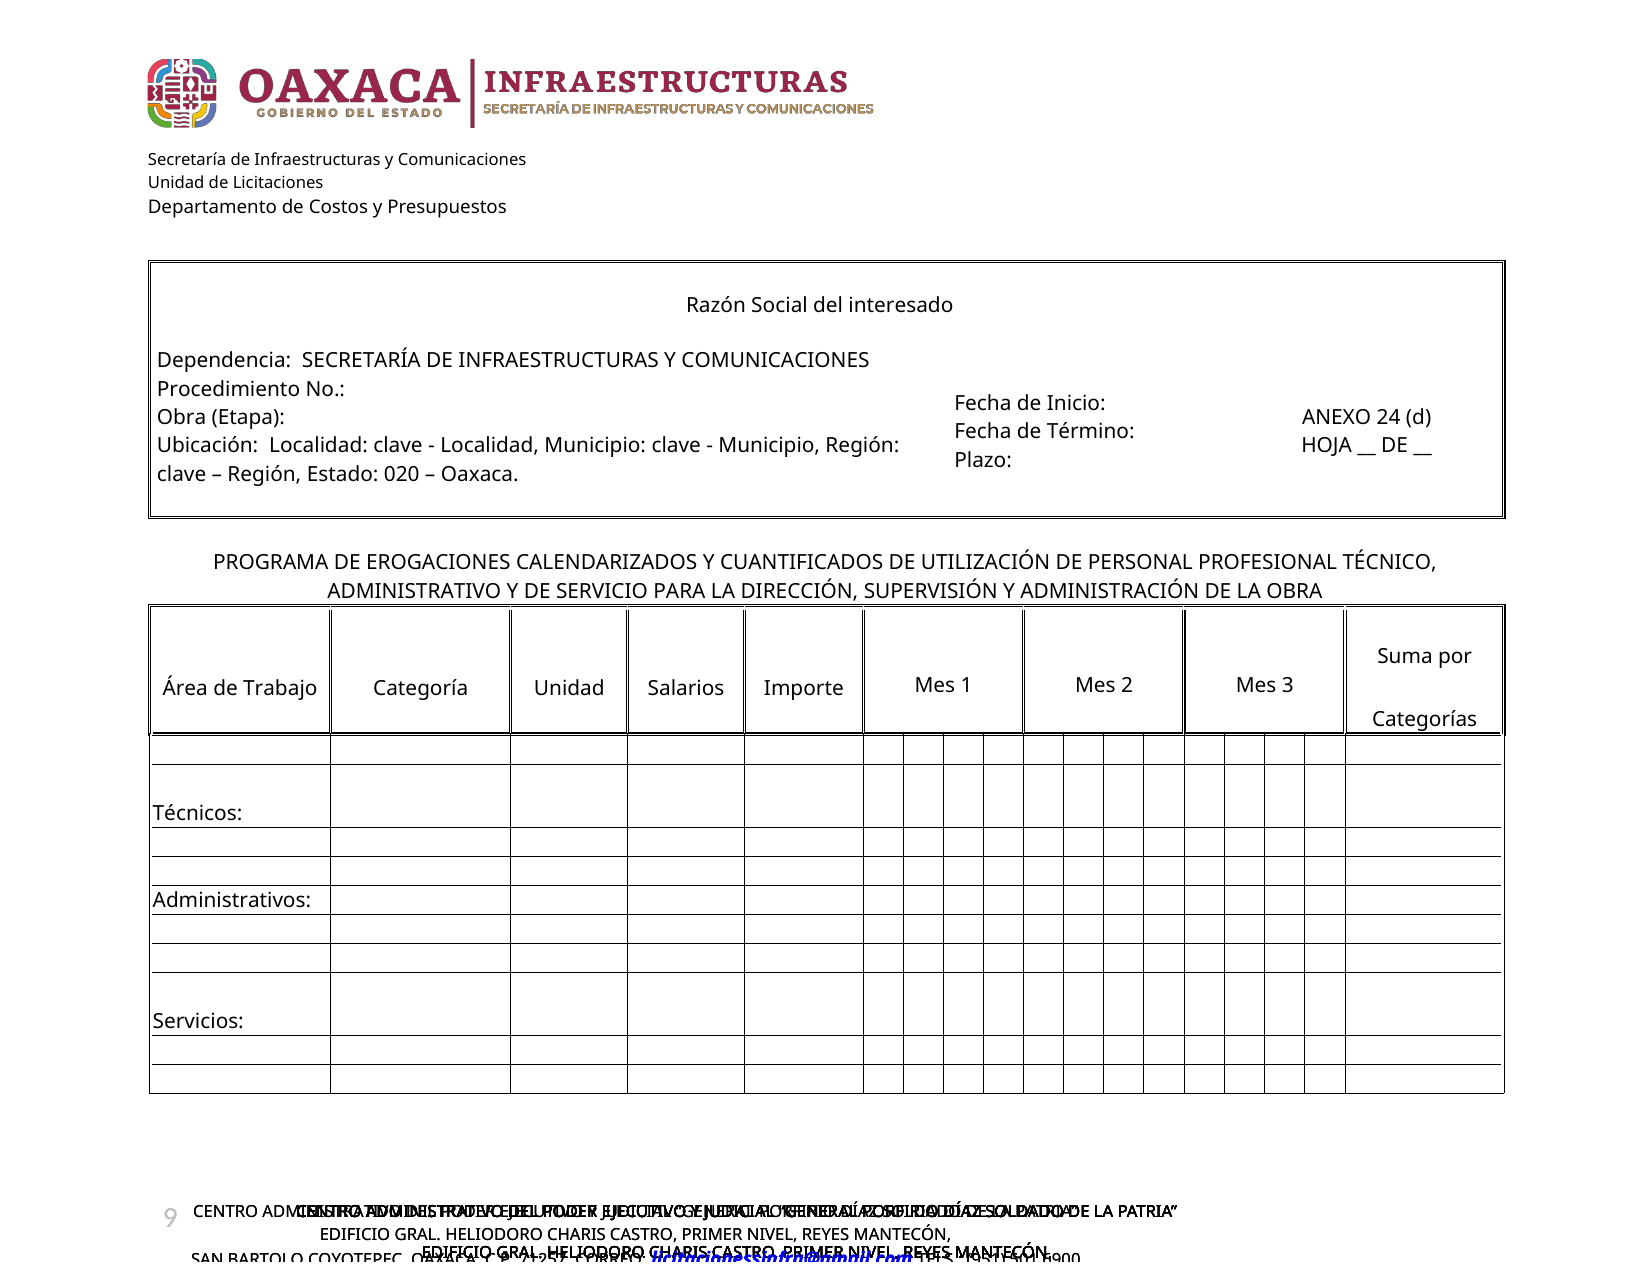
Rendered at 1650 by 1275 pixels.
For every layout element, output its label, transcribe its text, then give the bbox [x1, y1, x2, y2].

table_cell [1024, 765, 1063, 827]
picture [147, 59, 898, 130]
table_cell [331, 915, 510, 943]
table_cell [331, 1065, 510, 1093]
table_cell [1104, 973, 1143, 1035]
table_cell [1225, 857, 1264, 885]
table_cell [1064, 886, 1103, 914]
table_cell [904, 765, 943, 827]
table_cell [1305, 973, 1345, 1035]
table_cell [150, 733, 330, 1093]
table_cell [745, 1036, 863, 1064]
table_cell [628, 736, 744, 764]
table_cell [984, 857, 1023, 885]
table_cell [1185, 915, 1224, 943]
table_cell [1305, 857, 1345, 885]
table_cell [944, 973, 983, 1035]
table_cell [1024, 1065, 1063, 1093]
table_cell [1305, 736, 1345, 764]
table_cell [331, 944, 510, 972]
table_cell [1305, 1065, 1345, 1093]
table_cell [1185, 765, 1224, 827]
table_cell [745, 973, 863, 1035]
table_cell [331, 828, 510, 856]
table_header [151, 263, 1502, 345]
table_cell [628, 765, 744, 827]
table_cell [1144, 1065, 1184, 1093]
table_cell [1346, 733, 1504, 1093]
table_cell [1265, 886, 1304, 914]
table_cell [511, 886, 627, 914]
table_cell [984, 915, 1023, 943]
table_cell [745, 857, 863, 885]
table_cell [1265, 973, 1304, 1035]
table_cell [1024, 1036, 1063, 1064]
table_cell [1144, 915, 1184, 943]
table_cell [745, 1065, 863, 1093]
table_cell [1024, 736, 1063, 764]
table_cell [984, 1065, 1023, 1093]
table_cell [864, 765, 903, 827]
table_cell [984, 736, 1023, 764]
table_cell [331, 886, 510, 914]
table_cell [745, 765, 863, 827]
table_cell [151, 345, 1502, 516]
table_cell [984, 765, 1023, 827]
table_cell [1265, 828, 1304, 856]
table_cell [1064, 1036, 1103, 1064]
text PROGRAMA DE EROGACIONES CALENDARIZADOS Y CUANTIFICADOS DE UTILIZACIÓN DE PERSONAL PROFESIONAL TÉCNICO, ADMINISTRATIVO Y DE SERVICIO PARA LA DIRECCIÓN, SUPERVISIÓN Y ADMINISTRACIÓN DE LA OBRA [148, 547, 1502, 604]
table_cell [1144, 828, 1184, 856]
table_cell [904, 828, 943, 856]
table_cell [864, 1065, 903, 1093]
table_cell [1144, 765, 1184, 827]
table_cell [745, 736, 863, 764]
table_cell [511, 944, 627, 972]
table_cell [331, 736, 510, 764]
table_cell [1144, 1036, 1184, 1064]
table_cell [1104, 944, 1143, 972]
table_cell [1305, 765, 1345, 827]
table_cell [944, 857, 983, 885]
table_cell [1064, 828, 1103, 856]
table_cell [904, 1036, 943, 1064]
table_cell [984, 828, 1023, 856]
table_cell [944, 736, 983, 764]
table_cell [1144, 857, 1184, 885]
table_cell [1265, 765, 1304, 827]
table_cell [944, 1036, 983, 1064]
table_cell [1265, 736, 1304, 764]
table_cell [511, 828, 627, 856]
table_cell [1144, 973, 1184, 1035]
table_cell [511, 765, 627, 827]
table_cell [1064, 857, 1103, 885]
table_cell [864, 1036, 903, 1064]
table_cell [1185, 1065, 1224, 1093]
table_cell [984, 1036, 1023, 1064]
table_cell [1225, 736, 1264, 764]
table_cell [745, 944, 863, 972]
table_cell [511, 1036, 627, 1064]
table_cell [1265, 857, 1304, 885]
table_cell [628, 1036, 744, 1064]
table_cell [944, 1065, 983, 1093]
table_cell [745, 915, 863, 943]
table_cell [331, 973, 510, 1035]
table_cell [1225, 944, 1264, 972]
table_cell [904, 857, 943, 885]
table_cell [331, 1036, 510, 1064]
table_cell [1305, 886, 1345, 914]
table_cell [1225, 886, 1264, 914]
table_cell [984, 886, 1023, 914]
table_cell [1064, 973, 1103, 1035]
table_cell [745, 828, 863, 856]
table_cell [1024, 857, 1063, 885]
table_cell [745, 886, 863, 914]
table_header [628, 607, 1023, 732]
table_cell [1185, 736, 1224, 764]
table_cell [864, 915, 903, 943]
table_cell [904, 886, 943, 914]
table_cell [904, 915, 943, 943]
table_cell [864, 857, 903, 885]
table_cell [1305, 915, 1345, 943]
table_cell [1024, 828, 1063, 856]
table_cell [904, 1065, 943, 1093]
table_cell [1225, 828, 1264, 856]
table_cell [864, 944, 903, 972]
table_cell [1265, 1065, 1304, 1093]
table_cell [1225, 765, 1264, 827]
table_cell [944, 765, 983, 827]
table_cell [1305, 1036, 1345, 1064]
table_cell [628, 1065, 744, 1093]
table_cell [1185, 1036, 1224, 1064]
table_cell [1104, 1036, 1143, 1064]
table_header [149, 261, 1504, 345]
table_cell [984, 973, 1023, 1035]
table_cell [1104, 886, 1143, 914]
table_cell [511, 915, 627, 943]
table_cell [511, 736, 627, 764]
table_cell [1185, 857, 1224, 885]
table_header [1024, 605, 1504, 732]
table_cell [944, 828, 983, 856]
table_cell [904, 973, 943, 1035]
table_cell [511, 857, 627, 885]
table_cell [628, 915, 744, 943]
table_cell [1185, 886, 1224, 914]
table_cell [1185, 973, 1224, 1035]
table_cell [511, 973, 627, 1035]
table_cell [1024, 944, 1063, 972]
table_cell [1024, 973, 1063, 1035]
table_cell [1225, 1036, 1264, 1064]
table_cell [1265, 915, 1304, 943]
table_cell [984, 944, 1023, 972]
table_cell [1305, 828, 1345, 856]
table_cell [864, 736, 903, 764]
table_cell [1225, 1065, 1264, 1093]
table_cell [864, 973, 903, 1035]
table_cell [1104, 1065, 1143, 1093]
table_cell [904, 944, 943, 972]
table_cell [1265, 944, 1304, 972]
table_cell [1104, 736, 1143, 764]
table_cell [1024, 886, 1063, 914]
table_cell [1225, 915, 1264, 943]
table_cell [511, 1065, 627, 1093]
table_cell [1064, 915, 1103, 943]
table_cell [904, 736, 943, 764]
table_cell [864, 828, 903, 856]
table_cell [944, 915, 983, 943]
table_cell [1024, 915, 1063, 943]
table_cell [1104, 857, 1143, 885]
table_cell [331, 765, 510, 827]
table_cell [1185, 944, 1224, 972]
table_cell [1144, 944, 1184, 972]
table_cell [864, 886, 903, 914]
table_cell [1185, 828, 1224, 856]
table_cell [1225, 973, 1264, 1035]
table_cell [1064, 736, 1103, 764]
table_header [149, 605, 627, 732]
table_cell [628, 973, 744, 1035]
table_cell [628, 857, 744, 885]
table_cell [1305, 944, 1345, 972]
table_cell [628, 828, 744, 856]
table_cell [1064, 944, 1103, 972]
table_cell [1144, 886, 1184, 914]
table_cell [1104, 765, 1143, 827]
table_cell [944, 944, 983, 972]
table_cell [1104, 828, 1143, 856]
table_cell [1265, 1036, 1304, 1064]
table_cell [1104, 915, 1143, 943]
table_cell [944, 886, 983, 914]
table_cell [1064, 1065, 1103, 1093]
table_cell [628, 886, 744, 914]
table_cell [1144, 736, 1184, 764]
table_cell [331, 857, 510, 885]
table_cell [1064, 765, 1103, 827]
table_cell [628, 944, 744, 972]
